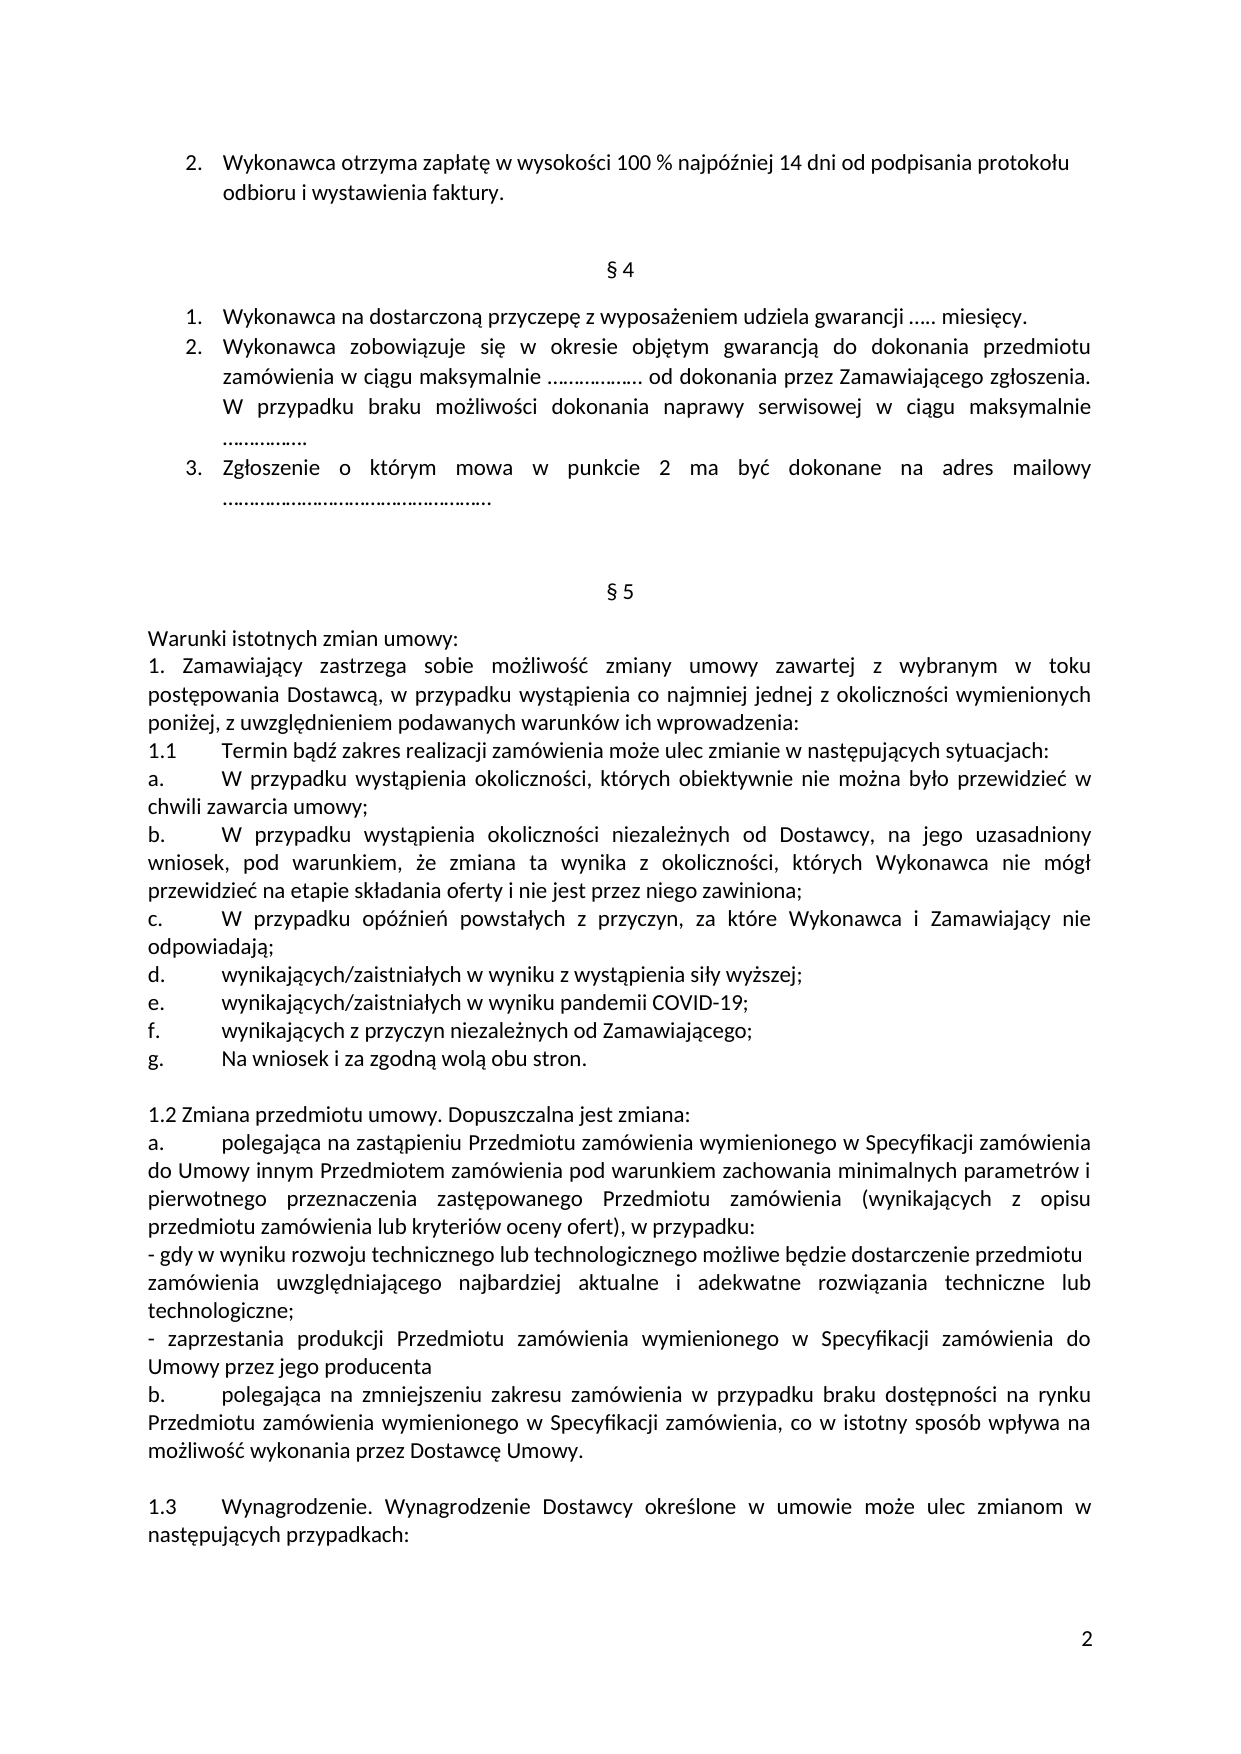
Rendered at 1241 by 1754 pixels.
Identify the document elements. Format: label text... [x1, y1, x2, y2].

text § 4 [148, 255, 1093, 283]
text c. W przypadku opóźnień powstałych z przyczyn, za które Wykonawca i Zamawiający nie odpowiadają; [148, 904, 1093, 960]
text a. W przypadku wystąpienia okoliczności, których obiektywnie nie można było przewidzieć w chwili zawarcia umowy; [148, 764, 1093, 820]
text Warunki istotnych zmian umowy: [148, 624, 1093, 652]
text g. Na wniosek i za zgodną wolą obu stron. [148, 1044, 1093, 1072]
text - gdy w wyniku rozwoju technicznego lub technologicznego możliwe będzie dostarczenie przedmiotu [148, 1240, 1093, 1268]
text d. wynikających/zaistniałych w wyniku z wystąpienia siły wyższej; [148, 960, 1093, 988]
text f. wynikających z przyczyn niezależnych od Zamawiającego; [148, 1016, 1093, 1044]
text 1.2 Zmiana przedmiotu umowy. Dopuszczalna jest zmiana: [148, 1100, 1093, 1128]
text zamówienia uwzględniającego najbardziej aktualne i adekwatne rozwiązania techniczne lub technologiczne; [148, 1268, 1093, 1324]
text 1.1 Termin bądź zakres realizacji zamówienia może ulec zmianie w następujących sytuacjach: [148, 736, 1093, 764]
text - zaprzestania produkcji Przedmiotu zamówienia wymienionego w Specyfikacji zamówienia do Umowy przez jego producenta [148, 1324, 1093, 1380]
text a. polegająca na zastąpieniu Przedmiotu zamówienia wymienionego w Specyfikacji zamówienia do Umowy innym Przedmiotem zamówienia pod warunkiem zachowania minimalnych parametrów i pierwotnego przeznaczenia zastępowanego Przedmiotu zamówienia (wynikających z opisu przedmiotu zamówienia lub kryteriów oceny ofert), w przypadku: [148, 1128, 1093, 1240]
text b. polegająca na zmniejszeniu zakresu zamówienia w przypadku braku dostępności na rynku Przedmiotu zamówienia wymienionego w Specyfikacji zamówienia, co w istotny sposób wpływa na możliwość wykonania przez Dostawcę Umowy. [148, 1380, 1093, 1464]
list Wykonawca otrzyma zapłatę w wysokości 100 % najpóźniej 14 dni od podpisania protokołu odbioru i wystawienia faktury. [185, 148, 1093, 206]
list Zgłoszenie o którym mowa w punkcie 2 ma być dokonane na adres mailowy …………………………………………… [185, 453, 1093, 511]
list Wykonawca na dostarczoną przyczepę z wyposażeniem udziela gwarancji ….. miesięcy. [185, 302, 1093, 330]
list Wykonawca zobowiązuje się w okresie objętym gwarancją do dokonania przedmiotu zamówienia w ciągu maksymalnie ……………… od dokonania przez Zamawiającego zgłoszenia. W przypadku braku możliwości dokonania naprawy serwisowej w ciągu maksymalnie ……………. [185, 332, 1093, 451]
text 1.3 Wynagrodzenie. Wynagrodzenie Dostawcy określone w umowie może ulec zmianom w następujących przypadkach: [148, 1492, 1093, 1548]
text e. wynikających/zaistniałych w wyniku pandemii COVID-19; [148, 988, 1093, 1016]
text § 5 [148, 577, 1093, 605]
text 1. Zamawiający zastrzega sobie możliwość zmiany umowy zawartej z wybranym w toku postępowania Dostawcą, w przypadku wystąpienia co najmniej jednej z okoliczności wymienionych poniżej, z uwzględnieniem podawanych warunków ich wprowadzenia: [148, 652, 1093, 736]
text b. W przypadku wystąpienia okoliczności niezależnych od Dostawcy, na jego uzasadniony wniosek, pod warunkiem, że zmiana ta wynika z okoliczności, których Wykonawca nie mógł przewidzieć na etapie składania oferty i nie jest przez niego zawiniona; [148, 820, 1093, 904]
